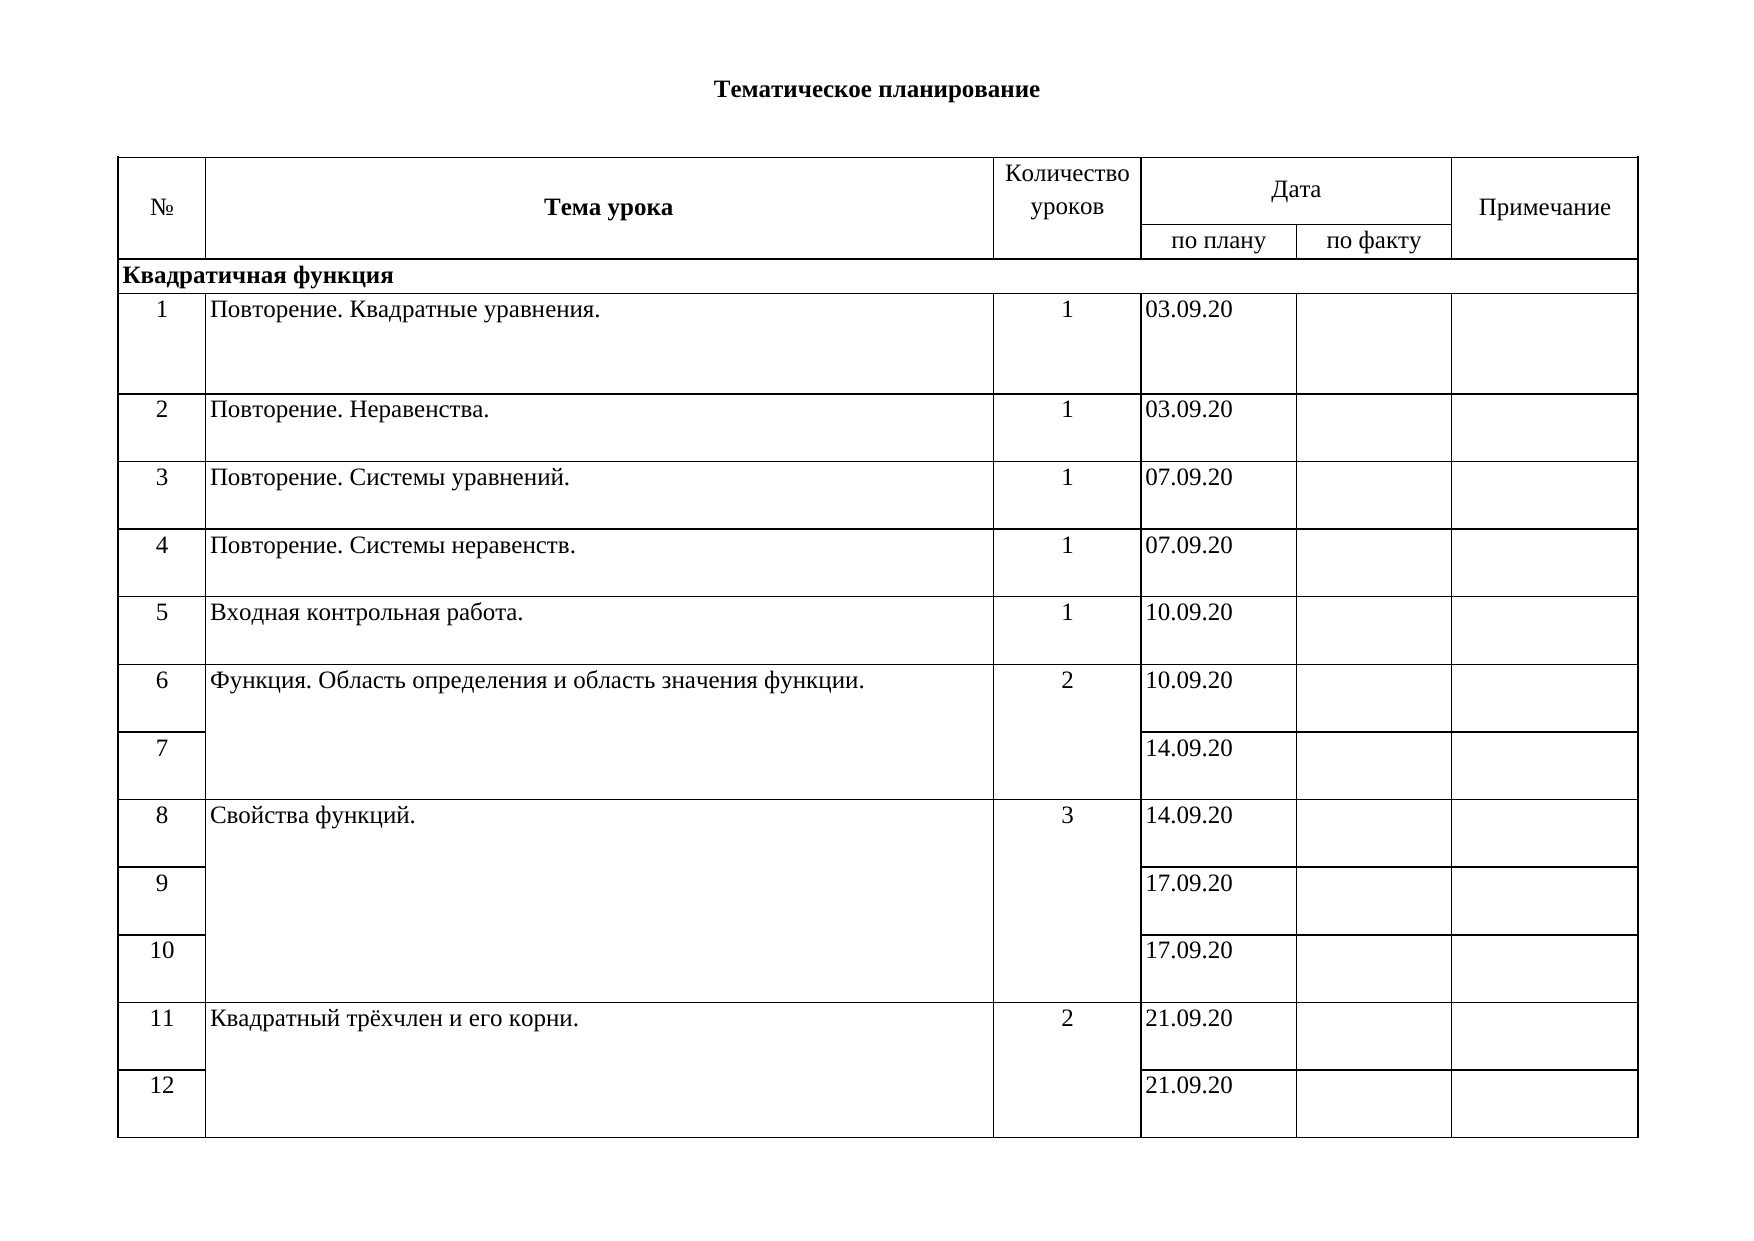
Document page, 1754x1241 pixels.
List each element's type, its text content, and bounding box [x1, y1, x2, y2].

table_cell 07.09.20 [1142, 530, 1296, 596]
table_header Дата [1142, 158, 1451, 224]
table_cell 10.09.20 [1142, 597, 1296, 663]
table_cell Квадратный трёхчлен и его корни. [206, 1003, 993, 1137]
table_cell 10.09.20 [1142, 665, 1296, 731]
table_cell Повторение. Квадратные уравнения. [206, 294, 993, 393]
table_cell [1297, 395, 1451, 461]
table_cell [1452, 1071, 1637, 1137]
table_cell 3 [994, 800, 1140, 1001]
table_cell Повторение. Неравенства. [206, 395, 993, 461]
table_cell Повторение. Системы уравнений. [206, 462, 993, 528]
table_cell [1297, 597, 1451, 663]
table_cell [1452, 800, 1637, 866]
table_cell 10 [119, 936, 205, 1001]
table_cell [1452, 665, 1637, 731]
table_cell [1452, 597, 1637, 663]
table_cell 8 [119, 800, 205, 866]
table_cell 17.09.20 [1142, 868, 1296, 934]
table_header Количество уроков [994, 158, 1140, 224]
table_cell 1 [994, 294, 1140, 393]
table_cell 1 [994, 530, 1140, 596]
table_cell 7 [119, 733, 205, 799]
table_cell 03.09.20 [1142, 294, 1296, 393]
table_cell по плану [1142, 225, 1296, 258]
table_cell 2 [994, 665, 1140, 799]
table_cell [1452, 294, 1637, 393]
table_cell [1452, 1003, 1637, 1069]
table_cell Повторение. Системы неравенств. [206, 530, 993, 596]
table_cell [1297, 936, 1451, 1001]
table_cell 6 [119, 665, 205, 731]
table_cell 21.09.20 [1142, 1071, 1296, 1137]
table_cell 03.09.20 [1142, 395, 1296, 461]
table_cell 17.09.20 [1142, 936, 1296, 1001]
table_cell 9 [119, 868, 205, 934]
table_cell [1297, 1071, 1451, 1137]
table_cell 11 [119, 1003, 205, 1069]
table_header Примечание [1452, 158, 1637, 258]
table_cell [1297, 733, 1451, 799]
table_cell 12 [119, 1071, 205, 1137]
table_cell [1452, 936, 1637, 1001]
table_cell 2 [119, 395, 205, 461]
table_cell 2 [994, 1003, 1140, 1137]
table_cell 5 [119, 597, 205, 663]
table_cell 14.09.20 [1142, 800, 1296, 866]
table_cell 14.09.20 [1142, 733, 1296, 799]
table_cell [1297, 462, 1451, 528]
table_cell [1452, 530, 1637, 596]
table_cell [1452, 868, 1637, 934]
table_header № [119, 158, 205, 258]
table_cell [1297, 665, 1451, 731]
table_cell 4 [119, 530, 205, 596]
table_cell 1 [119, 294, 205, 393]
table_cell [1297, 868, 1451, 934]
table_cell Квадратичная функция [119, 260, 1637, 292]
table_cell [1297, 530, 1451, 596]
table_cell по факту [1297, 225, 1451, 258]
table_cell Функция. Область определения и область значения функции. [206, 665, 993, 799]
table_cell [1297, 800, 1451, 866]
table_cell 1 [994, 462, 1140, 528]
table_cell 1 [994, 597, 1140, 663]
table_cell [1297, 294, 1451, 393]
table_cell 21.09.20 [1142, 1003, 1296, 1069]
table_cell Входная контрольная работа. [206, 597, 993, 663]
table_cell [1452, 395, 1637, 461]
text Тематическое планирование [118, 74, 1636, 103]
table_cell 1 [994, 395, 1140, 461]
table_cell [994, 224, 1140, 258]
table_cell 07.09.20 [1142, 462, 1296, 528]
table_header Тема урока [206, 158, 993, 258]
table_cell [1452, 462, 1637, 528]
table_cell [1452, 733, 1637, 799]
table_cell 3 [119, 462, 205, 528]
table_cell [1297, 1003, 1451, 1069]
table_cell Свойства функций. [206, 800, 993, 1001]
